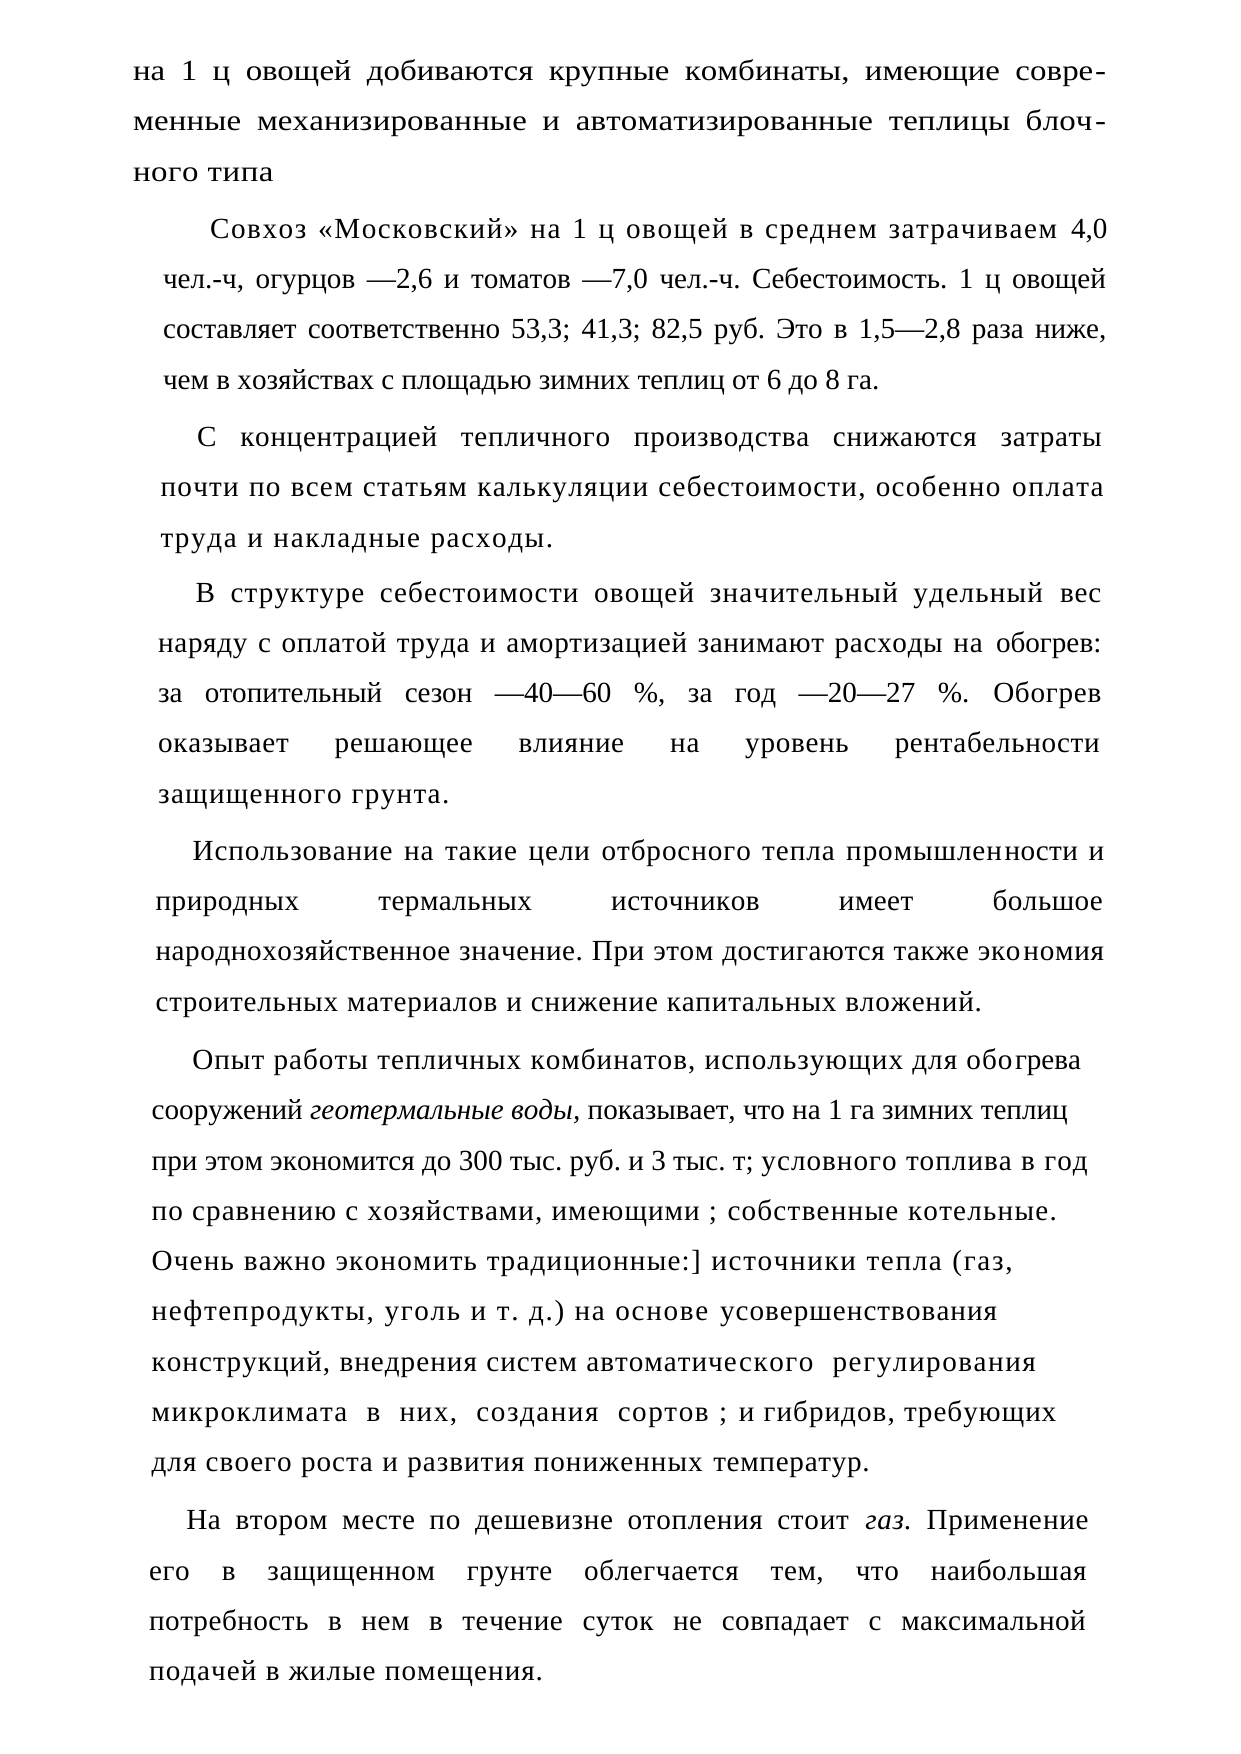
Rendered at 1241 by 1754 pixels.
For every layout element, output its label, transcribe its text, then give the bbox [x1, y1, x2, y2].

text Использование на такие цели отбросного тепла промышленности и природных термальных источников имеет большое народнохозяйственное значение. При этом достигаются также экономия строительных материалов и снижение капитальных вложений. [155, 833, 1104, 1017]
text Опыт работы тепличных комбинатов, использующих для обогрева сооружений геотермальные воды, показывает, что на 1 га зимних теплиц при этом экономится до 300 тыс. руб. и 3 тыс. т; условного топлива в год по сравнению с хозяйствами, имеющими ; собственные котельные. Очень важно экономить традиционные:] источники тепла (газ, нефтепродукты, уголь и т. д.) на основе усовершенствования конструкций, внедрения систем автоматического регулирования микроклимата в них, создания сортов ; и гибридов, требующих для своего роста и развития пониженных температур. [151, 1042, 1107, 1478]
text Совхоз «Московский» на 1 ц овощей в среднем затрачиваем 4,0 чел.-ч, огурцов —2,6 и томатов —7,0 чел.-ч. Себестоимость. 1 ц овощей составляет соответственно 53,3; 41,3; 82,5 руб. Это в 1,5—2,8 раза ниже, чем в хозяйствах с площадью зимних теплиц от 6 до 8 га. [163, 211, 1107, 396]
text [133, 53, 1106, 187]
text На втором месте по дешевизне отопления стоит газ. Применение его в защищенном грунте облегчается тем, что наибольшая потребность в нем в течение суток не совпадает с максимальной подачей в жилые помещения. [149, 1502, 1088, 1687]
text В структуре себестоимости овощей значительный удельный вес наряду с оплатой труда и амортизацией занимают расходы на обогрев: за отопительный сезон —40—60 %, за год —20—27 %. Обогрев оказывает решающее влияние на уровень рентабельности защищенного грунта. [158, 575, 1101, 809]
text С концентрацией тепличного производства снижаются затраты почти по всем статьям калькуляции себестоимости, особенно оплата труда и накладные расходы. [160, 419, 1104, 553]
